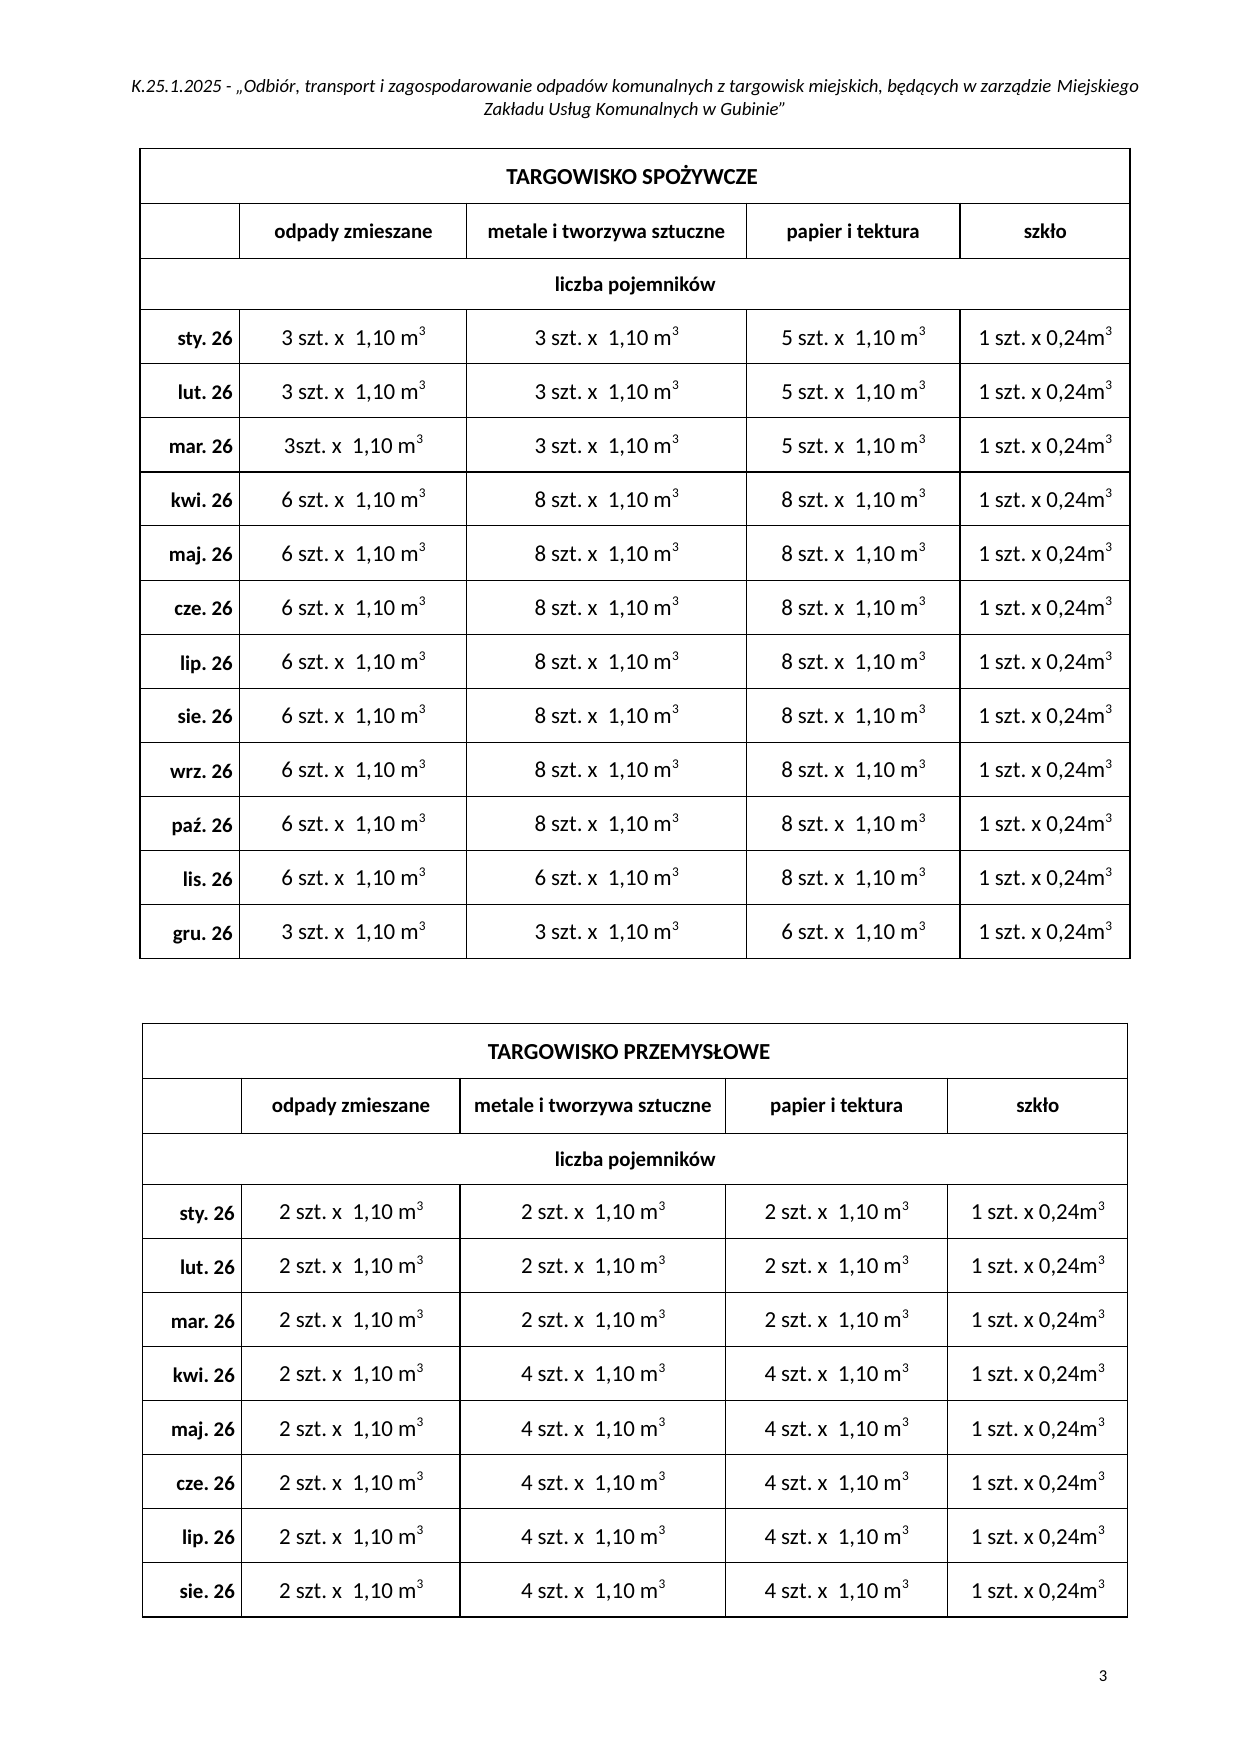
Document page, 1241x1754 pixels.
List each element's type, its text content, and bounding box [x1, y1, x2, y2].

table_cell 1 szt. x 0,24m3 [961, 689, 1129, 742]
table_cell 1 szt. x 0,24m3 [961, 418, 1129, 471]
table_cell szkło [961, 204, 1129, 258]
table_cell sty. 26 [141, 310, 239, 363]
table_cell cze. 26 [143, 1455, 241, 1508]
table_cell 8 szt. x 1,10 m3 [747, 743, 959, 796]
table_cell odpady zmieszane [242, 1079, 459, 1132]
table_header TARGOWISKO SPOŻYWCZE [141, 149, 1129, 203]
table_cell 3 szt. x 1,10 m3 [240, 364, 466, 417]
table_cell kwi. 26 [141, 473, 239, 525]
table_cell 2 szt. x 1,10 m3 [242, 1401, 459, 1454]
table_cell lip. 26 [143, 1509, 241, 1562]
table_cell 4 szt. x 1,10 m3 [461, 1455, 725, 1508]
table_cell maj. 26 [143, 1401, 241, 1454]
table_cell 1 szt. x 0,24m3 [961, 526, 1129, 579]
table_cell lut. 26 [141, 364, 239, 417]
table_cell 3 szt. x 1,10 m3 [240, 905, 466, 958]
table_cell 6 szt. x 1,10 m3 [240, 689, 466, 742]
table_cell lip. 26 [141, 635, 239, 688]
table_cell 8 szt. x 1,10 m3 [747, 851, 959, 904]
table_cell 8 szt. x 1,10 m3 [467, 581, 746, 633]
table_cell wrz. 26 [141, 743, 239, 796]
table_cell 8 szt. x 1,10 m3 [747, 473, 959, 525]
table_cell 8 szt. x 1,10 m3 [467, 743, 746, 796]
table_cell metale i tworzywa sztuczne [467, 204, 746, 258]
table_cell 4 szt. x 1,10 m3 [461, 1347, 725, 1400]
table_cell 2 szt. x 1,10 m3 [726, 1185, 947, 1238]
table_cell 4 szt. x 1,10 m3 [461, 1401, 725, 1454]
table_cell szkło [948, 1079, 1127, 1132]
table_cell maj. 26 [141, 526, 239, 579]
table_cell 6 szt. x 1,10 m3 [240, 473, 466, 525]
table_cell 1 szt. x 0,24m3 [961, 364, 1129, 417]
table_cell gru. 26 [141, 905, 239, 958]
table_cell 4 szt. x 1,10 m3 [726, 1563, 947, 1616]
table_cell 1 szt. x 0,24m3 [961, 851, 1129, 904]
table_cell 5 szt. x 1,10 m3 [747, 310, 959, 363]
table_cell 8 szt. x 1,10 m3 [467, 689, 746, 742]
table_cell [141, 204, 239, 258]
table_cell sie. 26 [141, 689, 239, 742]
table_cell 1 szt. x 0,24m3 [961, 797, 1129, 850]
table_cell 6 szt. x 1,10 m3 [240, 581, 466, 633]
table_cell 4 szt. x 1,10 m3 [726, 1509, 947, 1562]
table_cell lut. 26 [143, 1239, 241, 1292]
table_cell metale i tworzywa sztuczne [461, 1079, 725, 1132]
table_cell 2 szt. x 1,10 m3 [242, 1293, 459, 1346]
table_cell 8 szt. x 1,10 m3 [747, 635, 959, 688]
table_cell 4 szt. x 1,10 m3 [726, 1347, 947, 1400]
table_cell 1 szt. x 0,24m3 [961, 743, 1129, 796]
table_cell 1 szt. x 0,24m3 [961, 473, 1129, 525]
table_cell 4 szt. x 1,10 m3 [461, 1563, 725, 1616]
table_cell 6 szt. x 1,10 m3 [240, 797, 466, 850]
table_cell 1 szt. x 0,24m3 [961, 905, 1129, 958]
table_cell 1 szt. x 0,24m3 [948, 1293, 1127, 1346]
table_cell 1 szt. x 0,24m3 [948, 1239, 1127, 1292]
table_cell 2 szt. x 1,10 m3 [726, 1239, 947, 1292]
table_cell cze. 26 [141, 581, 239, 633]
table_cell 8 szt. x 1,10 m3 [467, 635, 746, 688]
table_cell 5 szt. x 1,10 m3 [747, 364, 959, 417]
table_cell [143, 1079, 241, 1132]
table_cell 2 szt. x 1,10 m3 [461, 1293, 725, 1346]
table_cell 2 szt. x 1,10 m3 [242, 1563, 459, 1616]
table_cell 1 szt. x 0,24m3 [961, 581, 1129, 633]
table_cell 2 szt. x 1,10 m3 [461, 1185, 725, 1238]
table_cell 5 szt. x 1,10 m3 [747, 418, 959, 471]
table_cell 6 szt. x 1,10 m3 [240, 743, 466, 796]
table_cell 3 szt. x 1,10 m3 [467, 310, 746, 363]
table_cell 1 szt. x 0,24m3 [961, 310, 1129, 363]
table_cell 8 szt. x 1,10 m3 [747, 689, 959, 742]
table_cell 1 szt. x 0,24m3 [961, 635, 1129, 688]
table_cell 8 szt. x 1,10 m3 [747, 581, 959, 633]
table_cell mar. 26 [143, 1293, 241, 1346]
table_cell sty. 26 [143, 1185, 241, 1238]
table_cell 4 szt. x 1,10 m3 [726, 1401, 947, 1454]
table_cell 2 szt. x 1,10 m3 [461, 1239, 725, 1292]
table_cell paź. 26 [141, 797, 239, 850]
table_cell liczba pojemników [143, 1134, 1127, 1184]
table_cell odpady zmieszane [240, 204, 466, 258]
table_cell 1 szt. x 0,24m3 [948, 1455, 1127, 1508]
table_cell 1 szt. x 0,24m3 [948, 1509, 1127, 1562]
table_cell 1 szt. x 0,24m3 [948, 1563, 1127, 1616]
table_cell 8 szt. x 1,10 m3 [467, 797, 746, 850]
table_cell sie. 26 [143, 1563, 241, 1616]
table_cell 4 szt. x 1,10 m3 [461, 1509, 725, 1562]
table_cell lis. 26 [141, 851, 239, 904]
table_cell 2 szt. x 1,10 m3 [726, 1293, 947, 1346]
table_cell 3 szt. x 1,10 m3 [467, 418, 746, 471]
table_cell 3 szt. x 1,10 m3 [467, 905, 746, 958]
table_cell 2 szt. x 1,10 m3 [242, 1509, 459, 1562]
table_cell papier i tektura [726, 1079, 947, 1132]
table_cell 3 szt. x 1,10 m3 [240, 310, 466, 363]
table_cell 1 szt. x 0,24m3 [948, 1185, 1127, 1238]
table_cell 8 szt. x 1,10 m3 [467, 526, 746, 579]
table_cell 6 szt. x 1,10 m3 [240, 526, 466, 579]
table_cell papier i tektura [747, 204, 959, 258]
table_cell 6 szt. x 1,10 m3 [240, 851, 466, 904]
table_header TARGOWISKO PRZEMYSŁOWE [143, 1024, 1127, 1077]
table_cell 3 szt. x 1,10 m3 [467, 364, 746, 417]
table_cell 1 szt. x 0,24m3 [948, 1347, 1127, 1400]
table_cell 1 szt. x 0,24m3 [948, 1401, 1127, 1454]
table_cell 2 szt. x 1,10 m3 [242, 1239, 459, 1292]
table_cell kwi. 26 [143, 1347, 241, 1400]
table_cell 4 szt. x 1,10 m3 [726, 1455, 947, 1508]
table_cell 2 szt. x 1,10 m3 [242, 1185, 459, 1238]
table_cell 8 szt. x 1,10 m3 [747, 526, 959, 579]
table_cell mar. 26 [141, 418, 239, 471]
table_cell 8 szt. x 1,10 m3 [467, 473, 746, 525]
table_cell 2 szt. x 1,10 m3 [242, 1347, 459, 1400]
table_cell 8 szt. x 1,10 m3 [747, 797, 959, 850]
table_cell 2 szt. x 1,10 m3 [242, 1455, 459, 1508]
table_cell 6 szt. x 1,10 m3 [240, 635, 466, 688]
table_cell 6 szt. x 1,10 m3 [467, 851, 746, 904]
table_cell 3szt. x 1,10 m3 [240, 418, 466, 471]
table_cell 6 szt. x 1,10 m3 [747, 905, 959, 958]
table_cell liczba pojemników [141, 259, 1129, 309]
